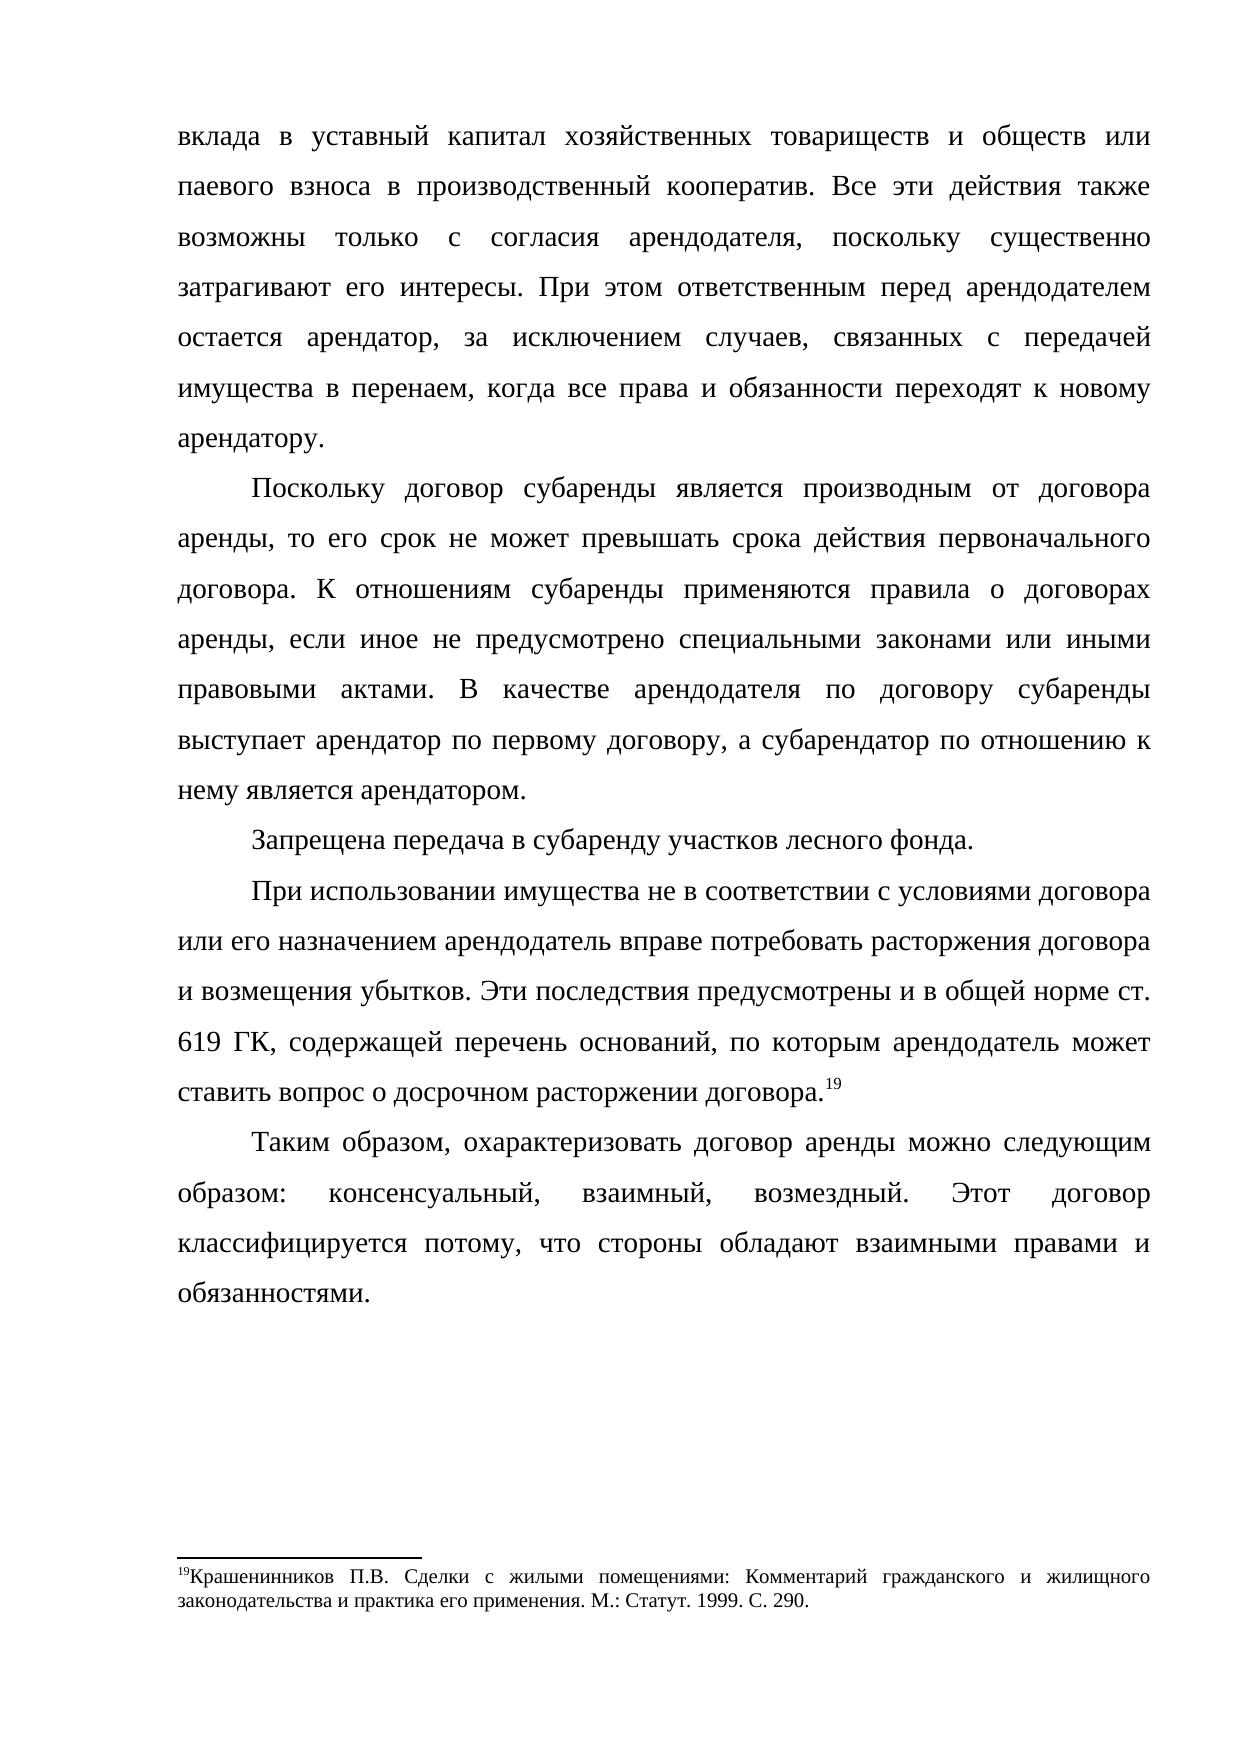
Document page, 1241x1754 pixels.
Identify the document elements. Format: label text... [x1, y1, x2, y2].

text Запрещена передача в субаренду участков лесного фонда. [177, 822, 1152, 856]
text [177, 118, 1152, 453]
text Таким образом, охарактеризовать договор аренды можно следующим образом: консенсуальный, взаимный, возмездный. Этот договор классифицируется потому, что стороны обладают взаимными правами и обязанностями. [177, 1124, 1152, 1309]
text Поскольку договор субаренды является производным от договора аренды, то его срок не может превышать срока действия первоначального договора. К отношениям субаренды применяются правила о договорах аренды, если иное не предусмотрено специальными законами или иными правовыми актами. В качестве арендодателя по договору субаренды выступает арендатор по первому договору, а субарендатор по отношению к нему является арендатором. [177, 470, 1152, 806]
text При использовании имущества не в соответствии с условиями договора или его назначением арендодатель вправе потребовать расторжения договора и возмещения убытков. Эти последствия предусмотрены и в общей норме ст. 619 ГК, содержащей перечень оснований, по которым арендодатель может ставить вопрос о досрочном расторжении договора. [177, 873, 1152, 1108]
